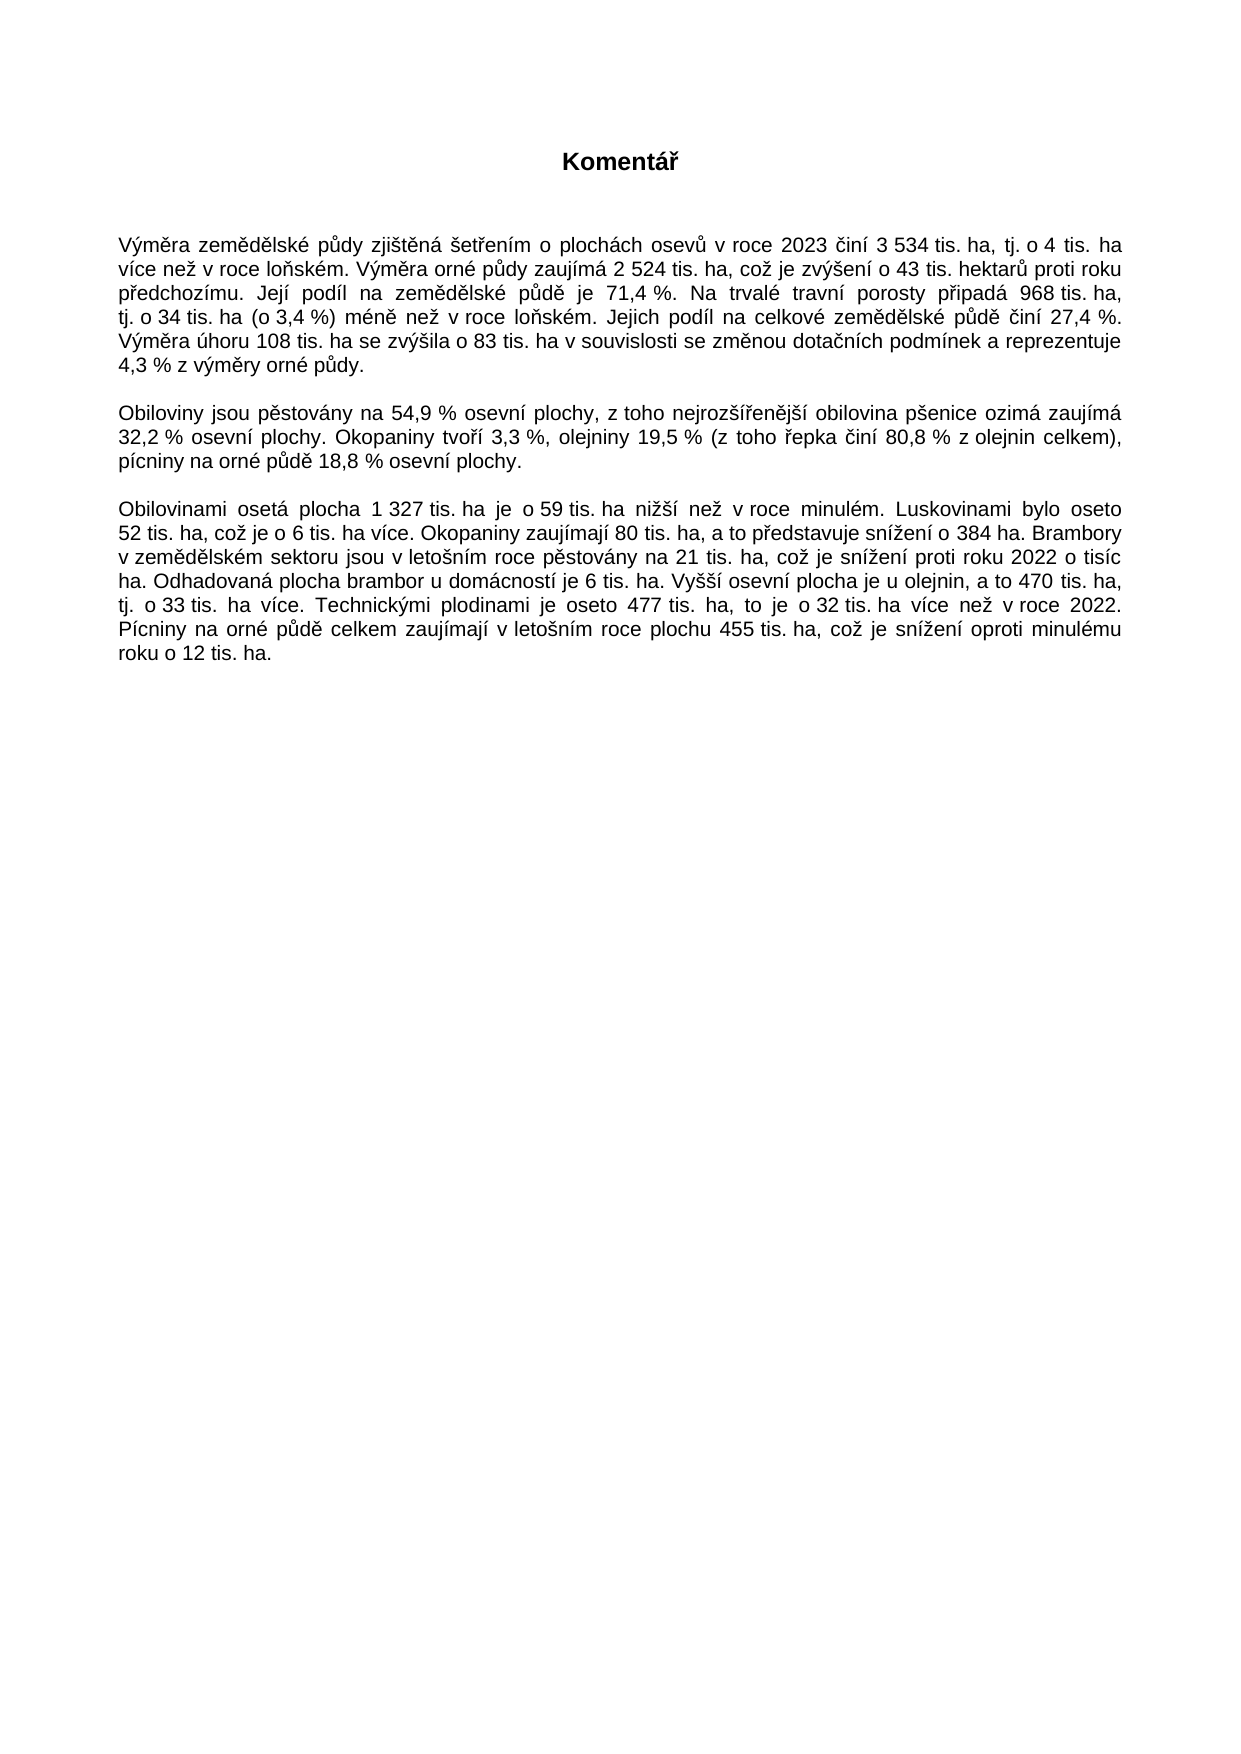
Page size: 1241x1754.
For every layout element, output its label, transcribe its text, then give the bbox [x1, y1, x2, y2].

text Obiloviny jsou pěstovány na 54,9 % osevní plochy, z toho nejrozšířenější obilovina pšenice ozimá zaujímá 32,2 % osevní plochy. Okopaniny tvoří 3,3 %, olejniny 19,5 % (z toho řepka činí 80,8 % z olejnin celkem), pícniny na orné půdě 18,8 % osevní plochy. [118, 401, 1122, 473]
text Obilovinami osetá plocha 1 327 tis. ha je o 59 tis. ha nižší než v roce minulém. Luskovinami bylo oseto 52 tis. ha, což je o 6 tis. ha více. Okopaniny zaujímají 80 tis. ha, a to představuje snížení o 384 ha. Brambory v zemědělském sektoru jsou v letošním roce pěstovány na 21 tis. ha, což je snížení proti roku 2022 o tisíc ha. Odhadovaná plocha brambor u domácností je 6 tis. ha. Vyšší osevní plocha je u olejnin, a to 470 tis. ha, tj. o 33 tis. ha více. Technickými plodinami je oseto 477 tis. ha, to je o 32 tis. ha více než v roce 2022. Pícniny na orné půdě celkem zaujímají v letošním roce plochu 455 tis. ha, což je snížení oproti minulému roku o 12 tis. ha. [118, 497, 1122, 664]
title Komentář [118, 147, 1122, 176]
text Výměra zemědělské půdy zjištěná šetřením o plochách osevů v roce 2023 činí 3 534 tis. ha, tj. o 4 tis. ha více než v roce loňském. Výměra orné půdy zaujímá 2 524 tis. ha, což je zvýšení o 43 tis. hektarů proti roku předchozímu. Její podíl na zemědělské půdě je 71,4 %. Na trvalé travní porosty připadá 968 tis. ha, tj. o 34 tis. ha (o 3,4 %) méně než v roce loňském. Jejich podíl na celkové zemědělské půdě činí 27,4 %. Výměra úhoru 108 tis. ha se zvýšila o 83 tis. ha v souvislosti se změnou dotačních podmínek a reprezentuje 4,3 % z výměry orné půdy. [118, 233, 1122, 377]
